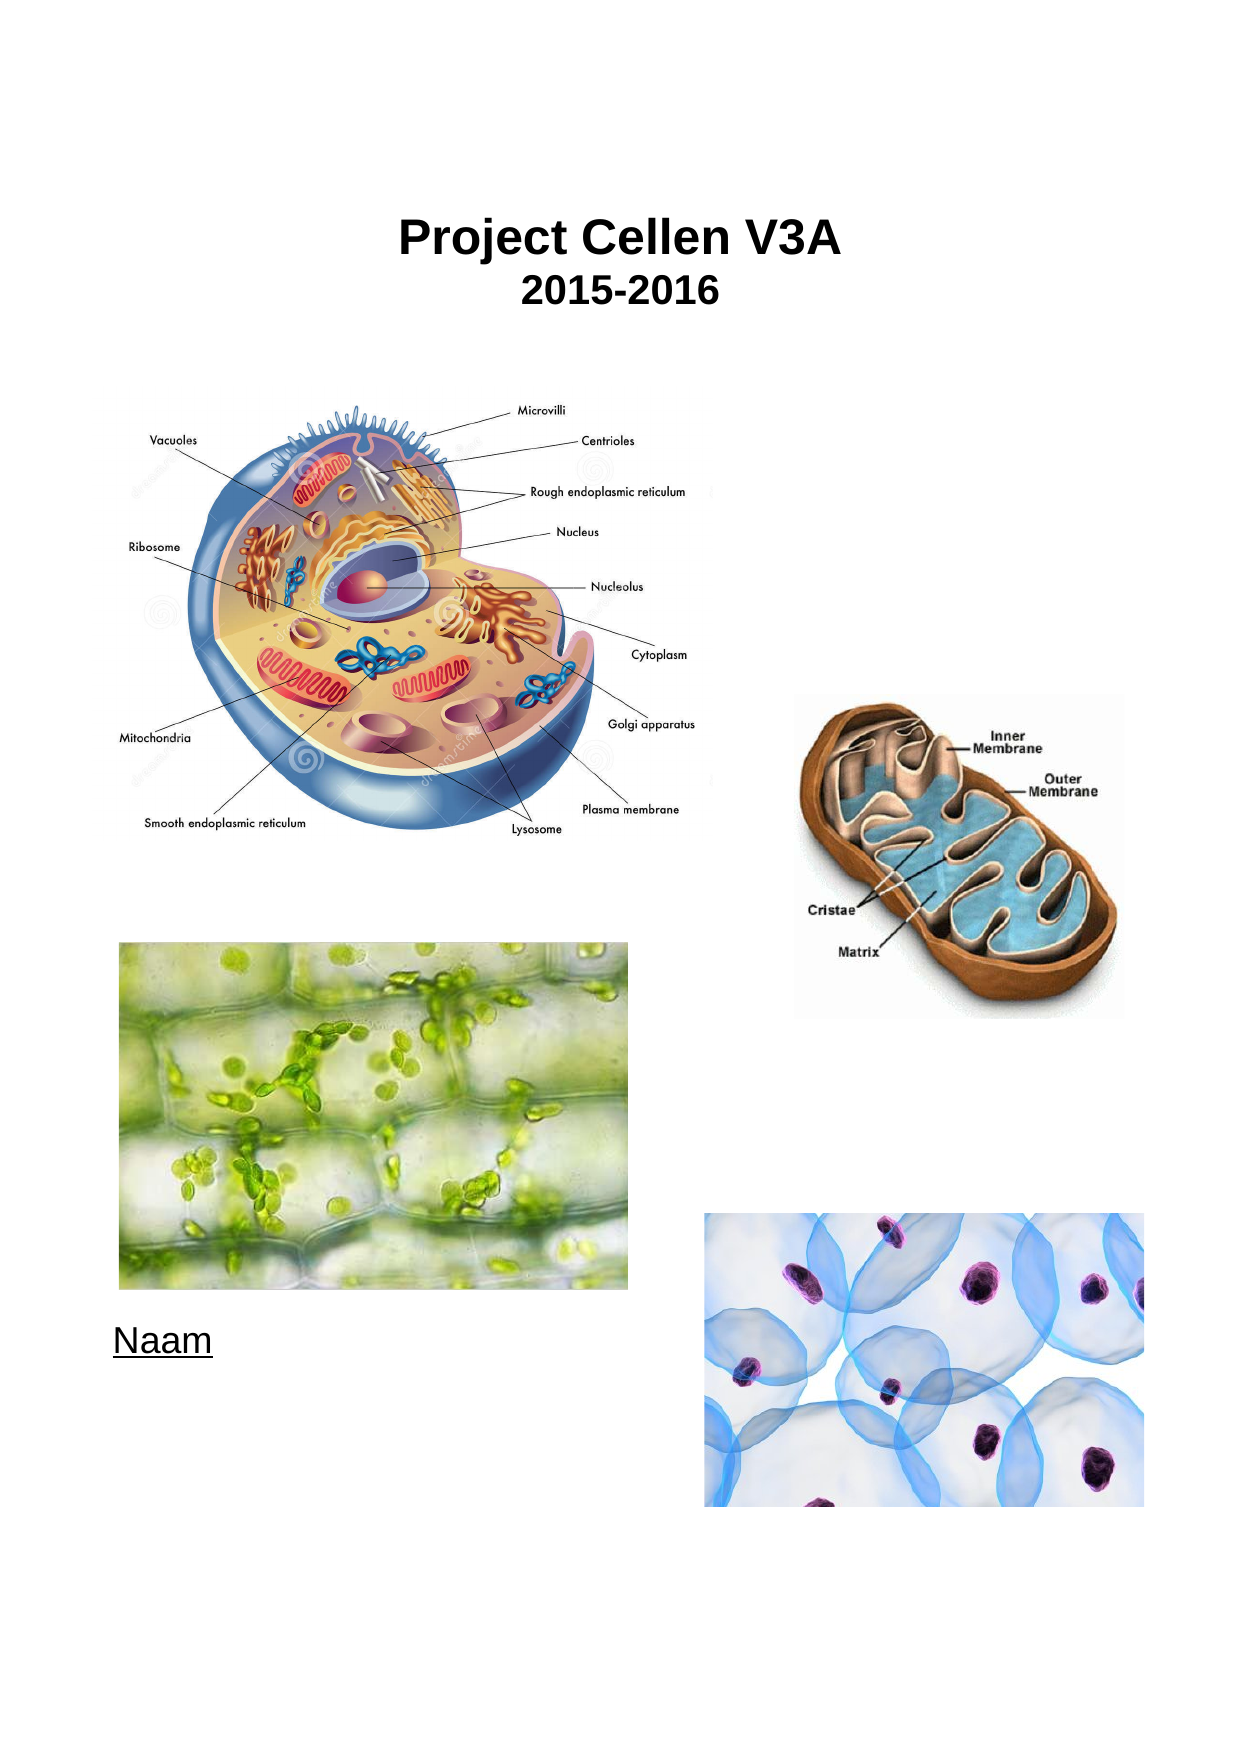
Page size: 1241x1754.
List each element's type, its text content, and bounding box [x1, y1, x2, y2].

text 2015-2016 [112, 265, 1128, 313]
subtitle Naam [112, 1189, 1128, 1362]
picture [793, 694, 1125, 1019]
subtitle Project Cellen V3A [112, 207, 1128, 265]
picture [704, 1213, 1145, 1507]
picture [112, 942, 628, 1286]
